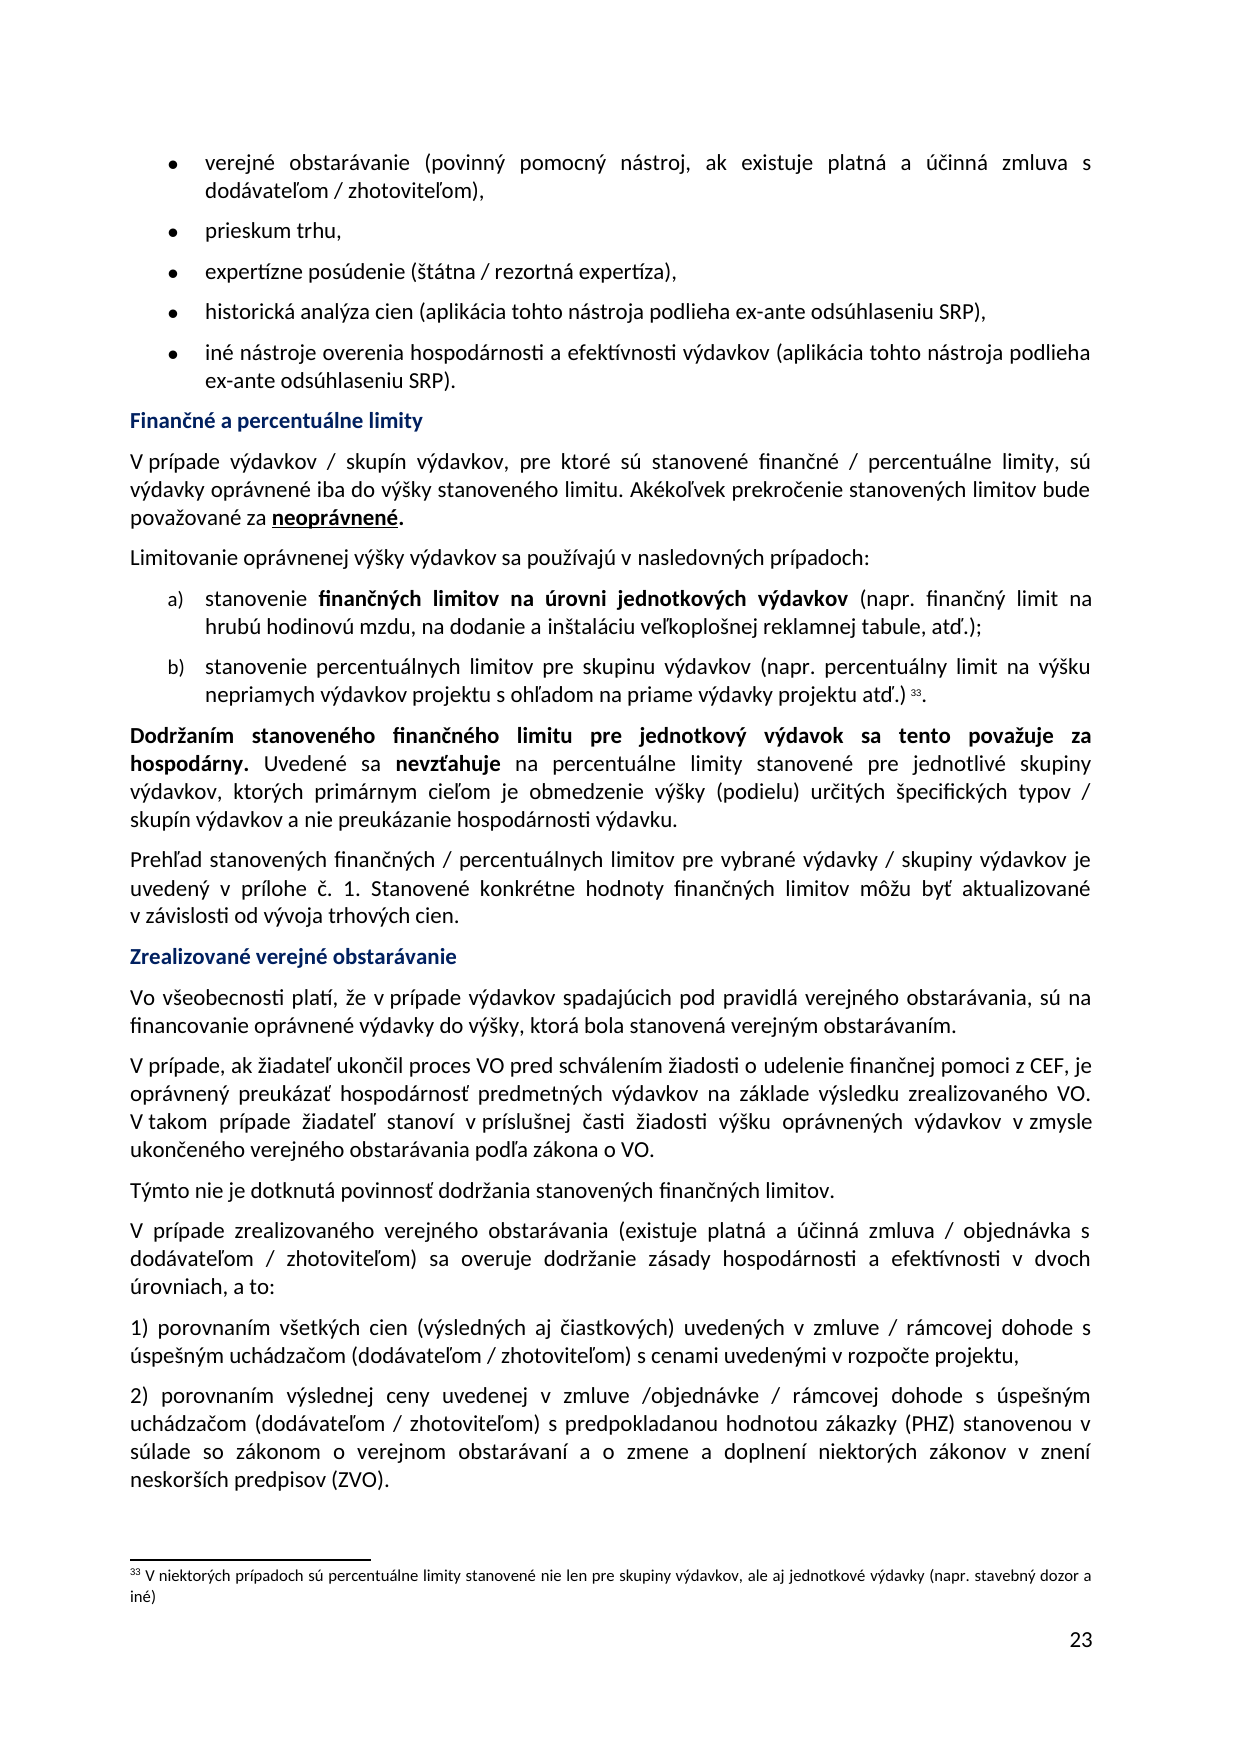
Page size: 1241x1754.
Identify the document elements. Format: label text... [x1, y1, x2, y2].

text Vo všeobecnosti platí, že v prípade výdavkov spadajúcich pod pravidlá verejného obstarávania, sú na financovanie oprávnené výdavky do výšky, ktorá bola stanovená verejným obstarávaním. [130, 983, 1092, 1039]
list prieskum trhu, [167, 216, 1092, 244]
text V prípade zrealizovaného verejného obstarávania (existuje platná a účinná zmluva / objednávka s dodávateľom / zhotoviteľom) sa overuje dodržanie zásady hospodárnosti a efektívnosti v dvoch úrovniach, a to: [130, 1216, 1092, 1300]
list iné nástroje overenia hospodárnosti a efektívnosti výdavkov (aplikácia tohto nástroja podlieha ex-ante odsúhlaseniu SRP). [167, 338, 1092, 394]
text 1) porovnaním všetkých cien (výsledných aj čiastkových) uvedených v zmluve / rámcovej dohode s úspešným uchádzačom (dodávateľom / zhotoviteľom) s cenami uvedenými v rozpočte projektu, [130, 1313, 1092, 1369]
list stanovenie finančných limitov na úrovni jednotkových výdavkov (napr. finančný limit na hrubú hodinovú mzdu, na dodanie a inštaláciu veľkoplošnej reklamnej tabule, atď.); [167, 584, 1092, 640]
text Dodržaním stanoveného finančného limitu pre jednotkový výdavok sa tento považuje za hospodárny. Uvedené sa nevzťahuje na percentuálne limity stanovené pre jednotlivé skupiny výdavkov, ktorých primárnym cieľom je obmedzenie výšky (podielu) určitých špecifických typov / skupín výdavkov a nie preukázanie hospodárnosti výdavku. [130, 721, 1092, 833]
text Týmto nie je dotknutá povinnosť dodržania stanovených finančných limitov. [130, 1176, 1092, 1204]
list expertízne posúdenie (štátna / rezortná expertíza), [167, 257, 1092, 285]
text V prípade, ak žiadateľ ukončil proces VO pred schválením žiadosti o udelenie finančnej pomoci z CEF, je oprávnený preukázať hospodárnosť predmetných výdavkov na základe výsledku zrealizovaného VO. V takom prípade žiadateľ stanoví v príslušnej časti žiadosti výšku oprávnených výdavkov v zmysle ukončeného verejného obstarávania podľa zákona o VO. [130, 1051, 1092, 1163]
list verejné obstarávanie (povinný pomocný nástroj, ak existuje platná a účinná zmluva s dodávateľom / zhotoviteľom), [167, 148, 1092, 204]
text Prehľad stanovených finančných / percentuálnych limitov pre vybrané výdavky / skupiny výdavkov je uvedený v prílohe č. 1. Stanovené konkrétne hodnoty finančných limitov môžu byť aktualizované v závislosti od vývoja trhových cien. [130, 846, 1092, 930]
list stanovenie percentuálnych limitov pre skupinu výdavkov (napr. percentuálny limit na výšku nepriamych výdavkov projektu s ohľadom na priame výdavky projektu atď.) . [167, 652, 1092, 708]
list V prípade výdavkov / skupín výdavkov, pre ktoré sú stanovené finančné / percentuálne limity, sú výdavky oprávnené iba do výšky stanoveného limitu. Akékoľvek prekročenie stanovených limitov bude považované za neoprávnené. [130, 447, 1092, 531]
text Finančné a percentuálne limity [130, 406, 1092, 434]
list historická analýza cien (aplikácia tohto nástroja podlieha ex-ante odsúhlaseniu SRP), [167, 297, 1092, 325]
text Zrealizované verejné obstarávanie [130, 942, 1092, 970]
text Limitovanie oprávnenej výšky výdavkov sa používajú v nasledovných prípadoch: [130, 543, 1092, 571]
text 2) porovnaním výslednej ceny uvedenej v zmluve /objednávke / rámcovej dohode s úspešným uchádzačom (dodávateľom / zhotoviteľom) s predpokladanou hodnotou zákazky (PHZ) stanovenou v súlade so zákonom o verejnom obstarávaní a o zmene a doplnení niektorých zákonov v znení neskorších predpisov (ZVO). [130, 1381, 1092, 1493]
